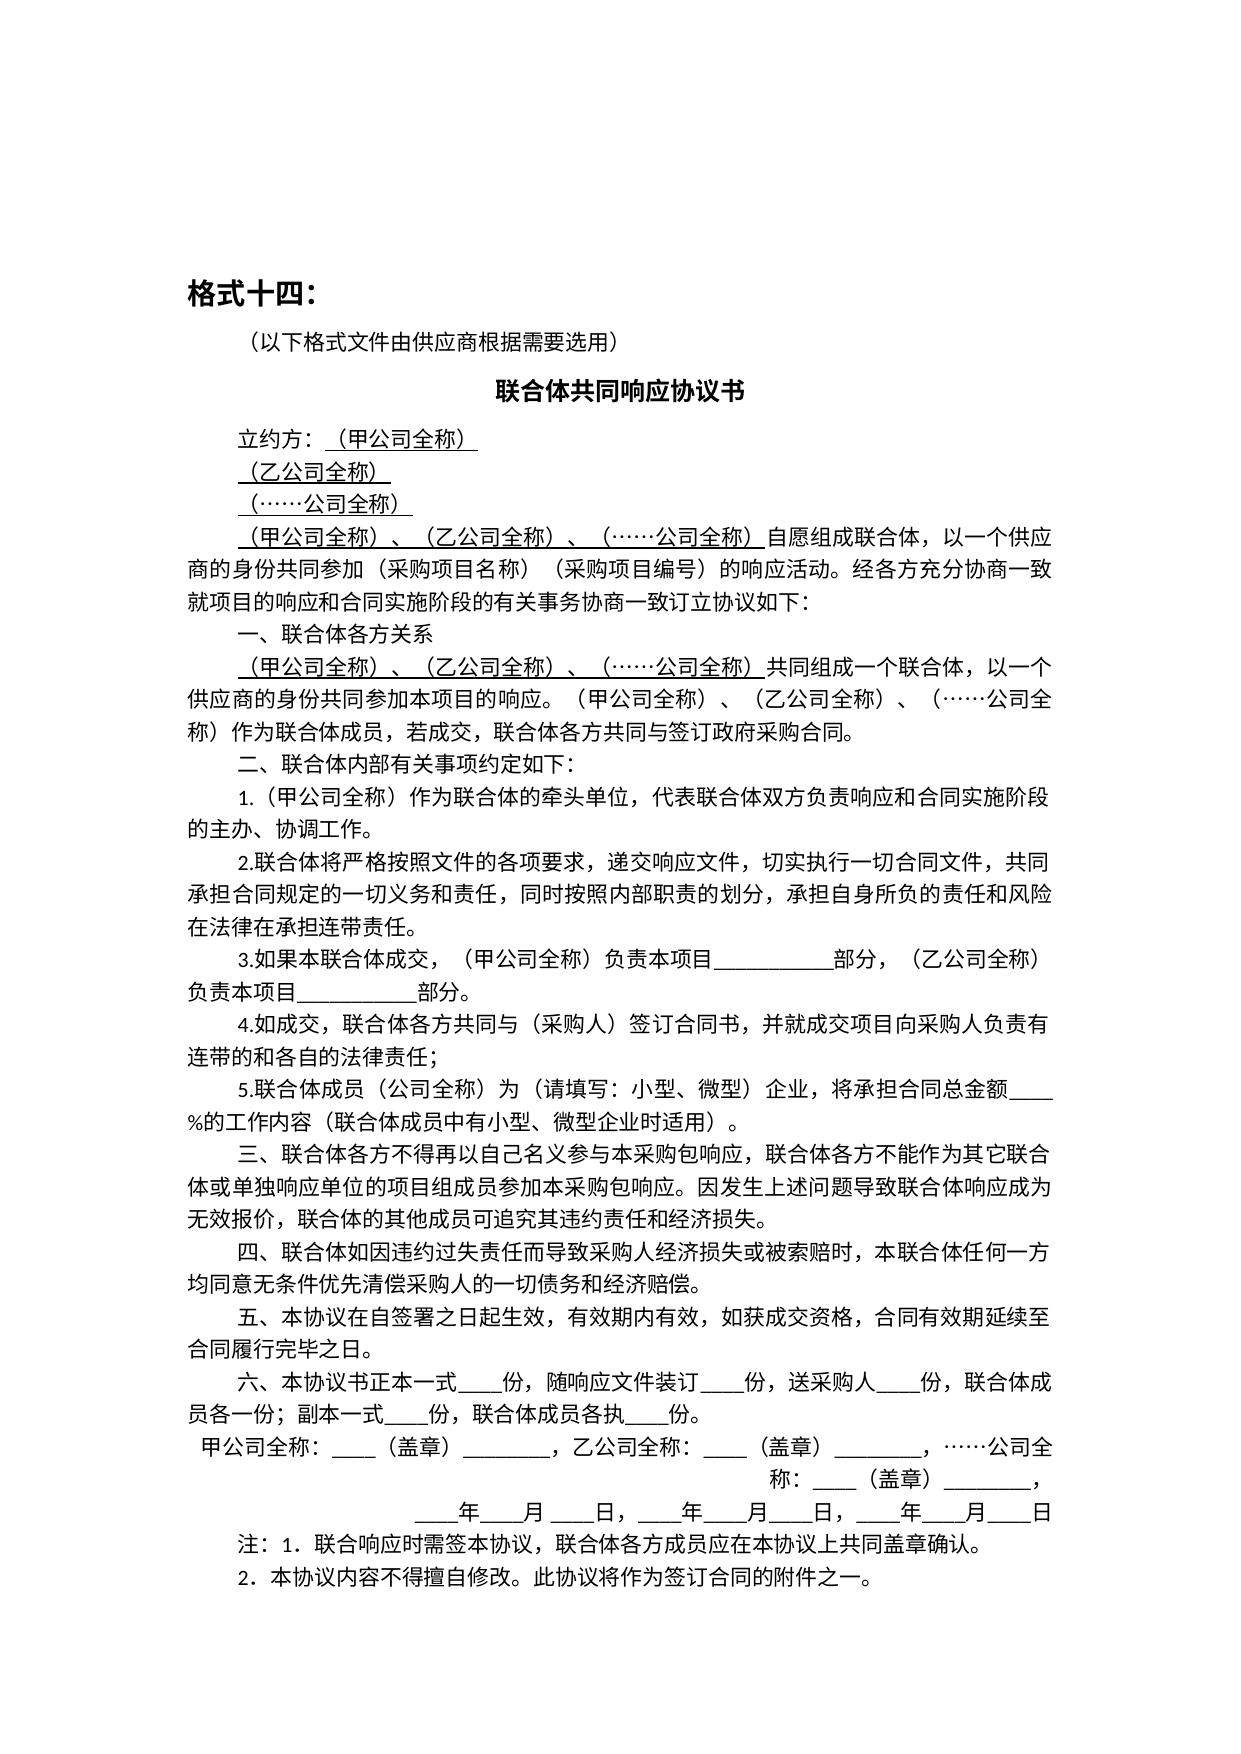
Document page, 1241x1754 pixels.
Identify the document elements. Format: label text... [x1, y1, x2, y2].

text 甲公司全称：____（盖章）________，乙公司全称：____（盖章）________，……公司全称：____（盖章）________， [187, 1429, 1053, 1494]
text （以下格式文件由供应商根据需要选用） [187, 324, 1053, 357]
text （……公司全称） [187, 487, 1053, 519]
text 3.如果本联合体成交，（甲公司全称）负责本项目___________部分，（乙公司全称）负责本项目___________部分。 [187, 942, 1053, 1007]
text 四、联合体如因违约过失责任而导致采购人经济损失或被索赔时，本联合体任何一方均同意无条件优先清偿采购人的一切债务和经济赔偿。 [187, 1234, 1053, 1299]
text 立约方：（甲公司全称） [187, 422, 1053, 454]
text 格式十四： [187, 259, 1053, 324]
text 5.联合体成员（公司全称）为（请填写：小型、微型）企业，将承担合同总金额____%的工作内容（联合体成员中有小型、微型企业时适用）。 [187, 1072, 1053, 1137]
text 2.联合体将严格按照文件的各项要求，递交响应文件，切实执行一切合同文件，共同承担合同规定的一切义务和责任，同时按照内部职责的划分，承担自身所负的责任和风险，在法律在承担连带责任。 [187, 844, 1053, 942]
text （甲公司全称）、（乙公司全称）、（……公司全称）自愿组成联合体，以一个供应商的身份共同参加（采购项目名称）（采购项目编号）的响应活动。经各方充分协商一致，就项目的响应和合同实施阶段的有关事务协商一致订立协议如下： [187, 519, 1053, 617]
text ____年____月 ____日，____年____月____日，____年____月____日 [187, 1494, 1053, 1527]
text 4.如成交，联合体各方共同与（采购人）签订合同书，并就成交项目向采购人负责有连带的和各自的法律责任； [187, 1007, 1053, 1072]
text （乙公司全称） [187, 454, 1053, 487]
text 五、本协议在自签署之日起生效，有效期内有效，如获成交资格，合同有效期延续至合同履行完毕之日。 [187, 1299, 1053, 1364]
text 联合体共同响应协议书 [187, 357, 1053, 422]
text 三、联合体各方不得再以自己名义参与本采购包响应，联合体各方不能作为其它联合体或单独响应单位的项目组成员参加本采购包响应。因发生上述问题导致联合体响应成为无效报价，联合体的其他成员可追究其违约责任和经济损失。 [187, 1137, 1053, 1234]
text 一、联合体各方关系 [187, 617, 1053, 649]
text （甲公司全称）、（乙公司全称）、（……公司全称）共同组成一个联合体，以一个供应商的身份共同参加本项目的响应。（甲公司全称）、（乙公司全称）、（……公司全称）作为联合体成员，若成交，联合体各方共同与签订政府采购合同。 [187, 649, 1053, 747]
text 1.（甲公司全称）作为联合体的牵头单位，代表联合体双方负责响应和合同实施阶段的主办、协调工作。 [187, 779, 1053, 844]
text 注：1．联合响应时需签本协议，联合体各方成员应在本协议上共同盖章确认。 [187, 1527, 1053, 1559]
text 二、联合体内部有关事项约定如下： [187, 747, 1053, 779]
text 2．本协议内容不得擅自修改。此协议将作为签订合同的附件之一。 [187, 1559, 1053, 1592]
text 六、本协议书正本一式____份，随响应文件装订____份，送采购人____份，联合体成员各一份；副本一式____份，联合体成员各执____份。 [187, 1364, 1053, 1429]
